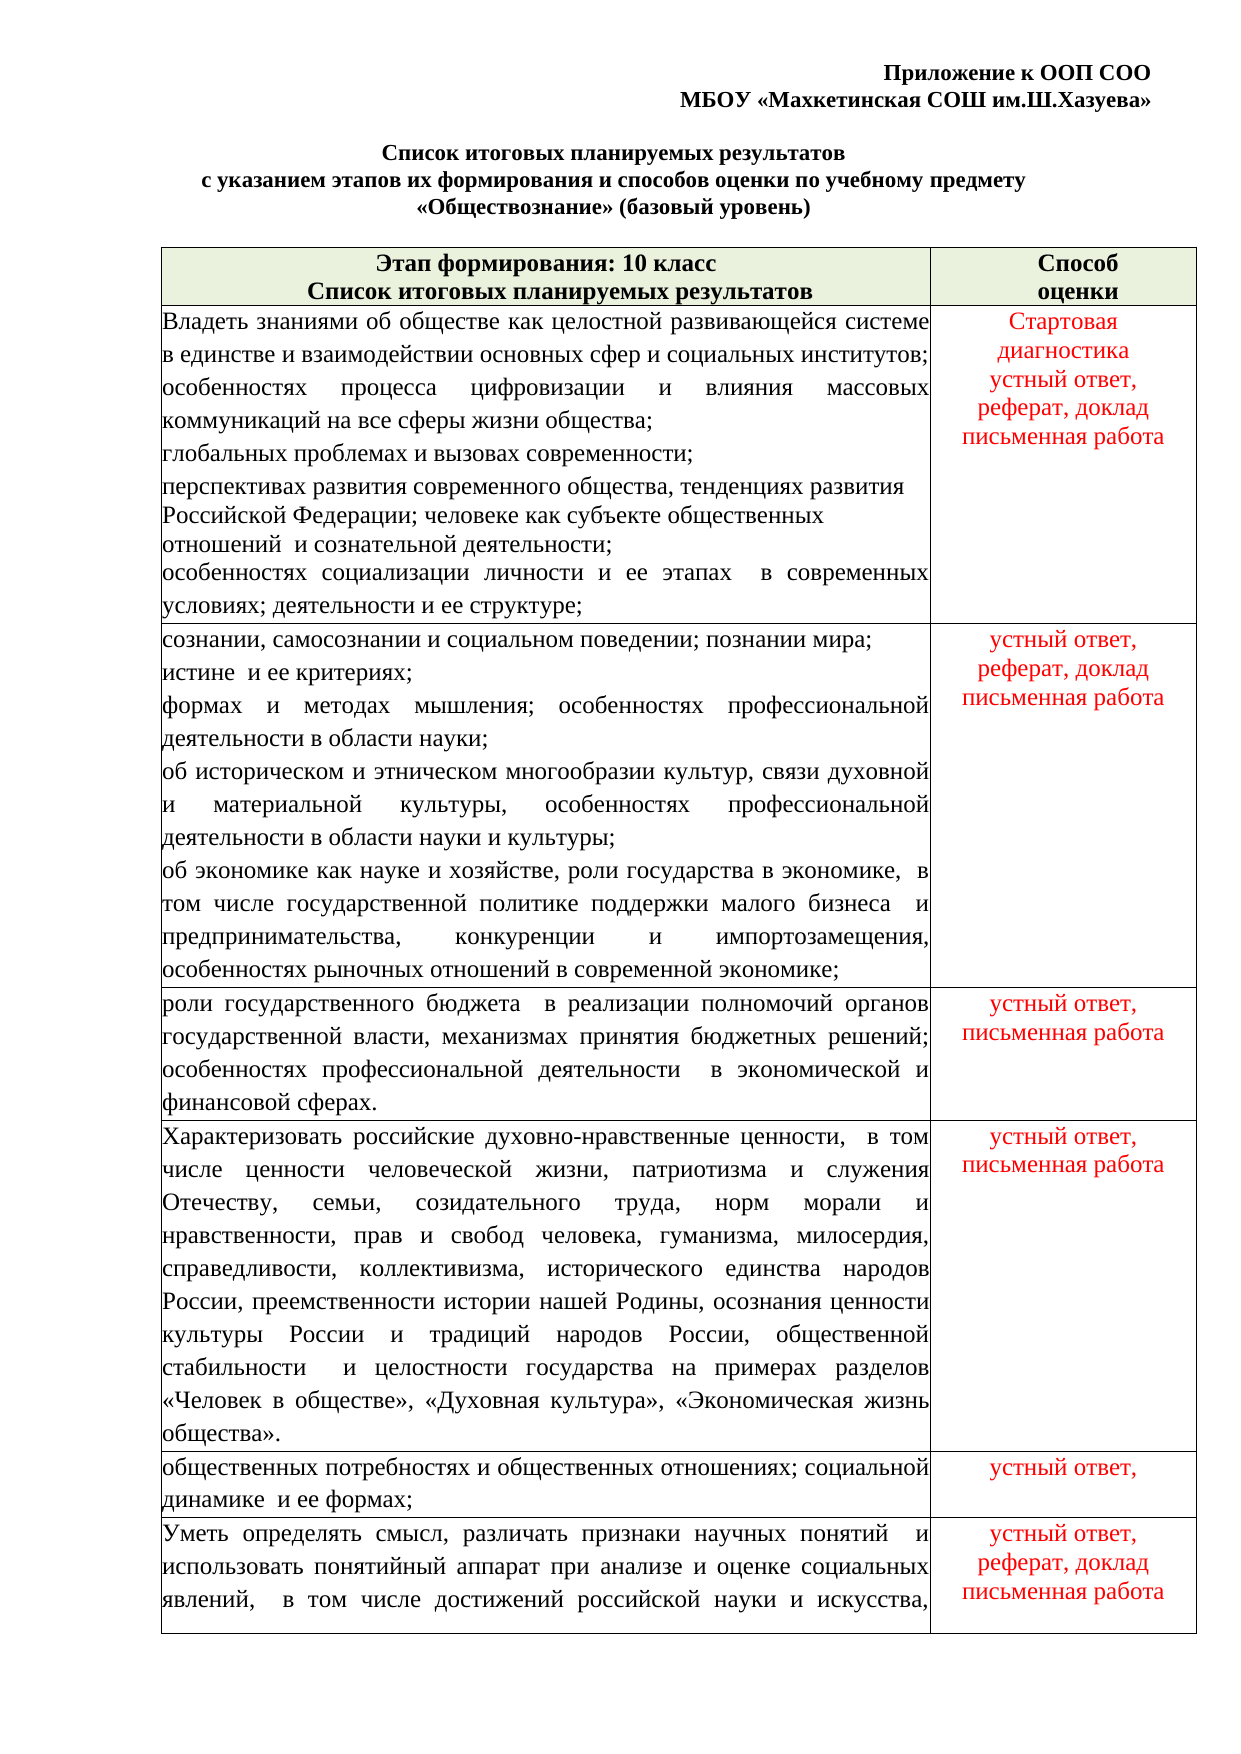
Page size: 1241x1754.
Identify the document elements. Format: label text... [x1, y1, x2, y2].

text «Обществознание» (базовый уровень) [167, 193, 1060, 219]
table_cell Стартовая диагностика устный ответ, реферат, доклад письменная работа [931, 306, 1196, 623]
table_cell устный ответ, реферат, доклад письменная работа [931, 624, 1196, 987]
table_header Способ оценки [931, 248, 1196, 305]
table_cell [162, 1518, 930, 1633]
table_cell роли государственного бюджета в реализации полномочий органов государственной власти, механизмах принятия бюджетных решений; особенностях профессиональной деятельности в экономической и финансовой сферах. [162, 988, 930, 1120]
table_cell устный ответ, [931, 1452, 1196, 1517]
table_header Этап формирования: 10 класс Список итоговых планируемых результатов [162, 248, 930, 305]
table_cell устный ответ, письменная работа [931, 1121, 1196, 1451]
table_cell сознании, самосознании и социальном поведении; познании мира; истине и ее критериях; формах и методах мышления; особенностях профессиональной деятельности в области науки; об историческом и этническом многообразии культур, связи духовной и материальной культуры, особенностях профессиональной деятельности в области науки и культуры; об экономике как науке и хозяйстве, роли государства в экономике, в том числе государственной политике поддержки малого бизнеса и предпринимательства, конкуренции и импортозамещения, особенностях рыночных отношений в современной экономике; [162, 624, 930, 987]
text Список итоговых планируемых результатов [167, 139, 1060, 166]
table_cell общественных потребностях и общественных отношениях; социальной динамике и ее формах; [162, 1452, 930, 1517]
text с указанием этапов их формирования и способов оценки по учебному предмету [167, 166, 1060, 193]
text Приложение к ООП СОО [167, 59, 1152, 86]
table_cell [931, 1518, 1196, 1633]
table_cell Владеть знаниями об обществе как целостной развивающейся системе в единстве и взаимодействии основных сфер и социальных институтов; особенностях процесса цифровизации и влияния массовых коммуникаций на все сферы жизни общества; глобальных проблемах и вызовах современности; перспективах развития современного общества, тенденциях развития Российской Федерации; человеке как субъекте общественных отношений и сознательной деятельности; особенностях социализации личности и ее этапах в современных условиях; деятельности и ее структуре; [162, 306, 930, 623]
table_cell Характеризовать российские духовно-нравственные ценности, в том числе ценности человеческой жизни, патриотизма и служения Отечеству, семьи, созидательного труда, норм морали и нравственности, прав и свобод человека, гуманизма, милосердия, справедливости, коллективизма, исторического единства народов России, преемственности истории нашей Родины, осознания ценности культуры России и традиций народов России, общественной стабильности и целостности государства на примерах разделов «Человек в обществе», «Духовная культура», «Экономическая жизнь общества». [162, 1121, 930, 1451]
list МБОУ «Махкетинская СОШ им.Ш.Хазуева» [204, 86, 1152, 112]
table_cell устный ответ, письменная работа [931, 988, 1196, 1120]
